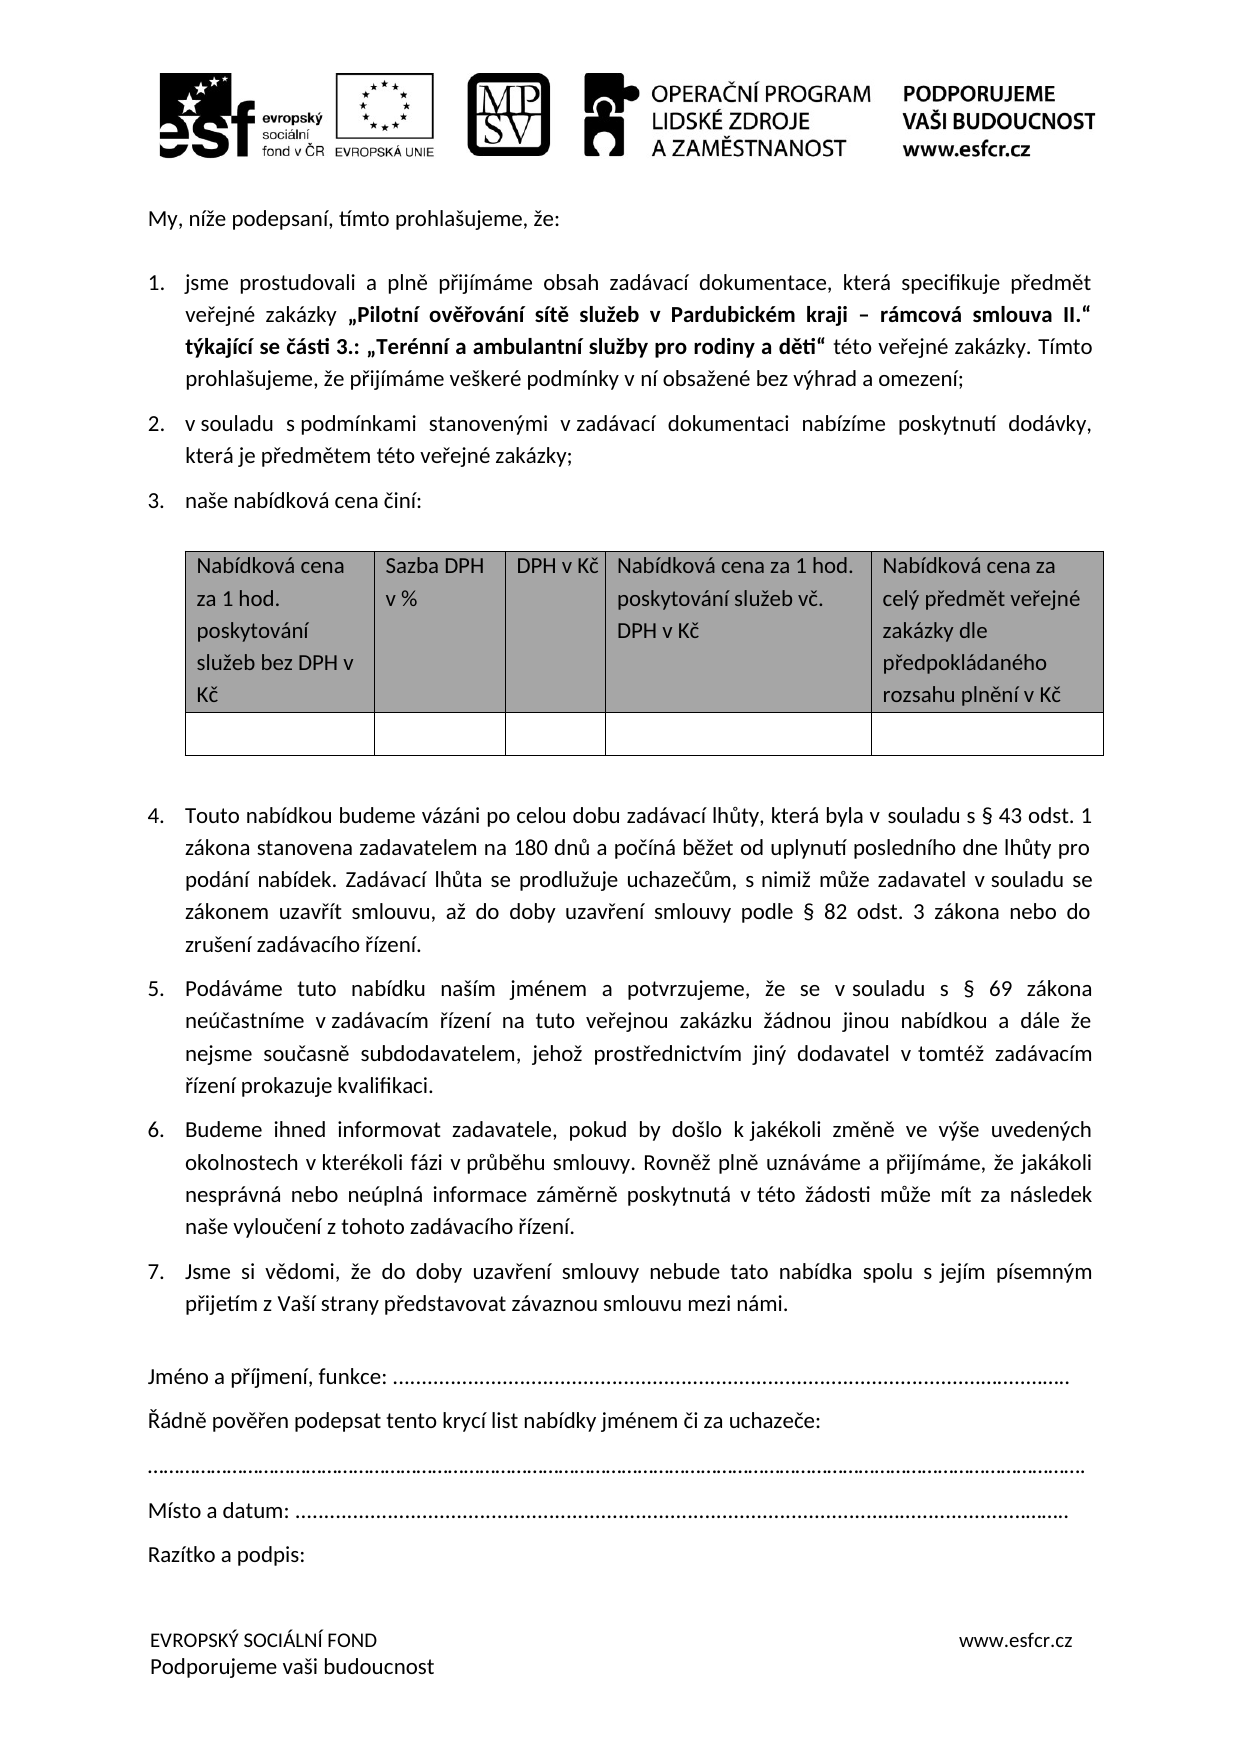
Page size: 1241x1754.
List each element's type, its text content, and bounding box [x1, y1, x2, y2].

list Budeme ihned informovat zadavatele, pokud by došlo k jakékoli změně ve výše uvedených okolnostech v kterékoli fázi v průběhu smlouvy. Rovněž plně uznáváme a přijímáme, že jakákoli nesprávná nebo neúplná informace záměrně poskytnutá v této žádosti může mít za následek naše vyloučení z tohoto zadávacího řízení. [147, 1116, 1093, 1240]
list v souladu s podmínkami stanovenými v zadávací dokumentaci nabízíme poskytnutí dodávky, která je předmětem této veřejné zakázky; [148, 409, 1093, 469]
table_cell [872, 713, 1103, 755]
text Jméno a příjmení, funkce: ......................................................................................................…........….. [148, 1362, 1093, 1390]
list naše nabídková cena činí: [147, 486, 1093, 514]
list Touto nabídkou budeme vázáni po celou dobu zadávací lhůty, která byla v souladu s § 43 odst. 1 zákona stanovena zadavatelem na 180 dnů a počíná běžet od uplynutí posledního dne lhůty pro podání nabídek. Zadávací lhůta se prodlužuje uchazečům, s nimiž může zadavatel v souladu se zákonem uzavřít smlouvu, až do doby uzavření smlouvy podle § 82 odst. 3 zákona nebo do zrušení zadávacího řízení. [147, 801, 1093, 958]
list Podáváme tuto nabídku naším jménem a potvrzujeme, že se v souladu s § 69 zákona neúčastníme v zadávacím řízení na tuto veřejnou zakázku žádnou jinou nabídkou a dále že nejsme současně subdodavatelem, jehož prostřednictvím jiný dodavatel v tomtéž zadávacím řízení prokazuje kvalifikaci. [147, 974, 1093, 1099]
text Řádně pověřen podepsat tento krycí list nabídky jménem či za uchazeče: [148, 1406, 1093, 1434]
text Místo a datum: ......................................................................................................…......................…….. [148, 1496, 1093, 1524]
text ……………………………………………………………………………………………………………………………………………………………. [148, 1451, 1093, 1479]
table_cell [606, 713, 871, 755]
table_header Nabídková cena za 1 hod. poskytování služeb vč. DPH v Kč [606, 552, 871, 712]
table_cell [375, 713, 505, 755]
table_header Sazba DPH v % [375, 552, 505, 712]
picture [159, 73, 1096, 162]
list Jsme si vědomi, že do doby uzavření smlouvy nebude tato nabídka spolu s jejím písemným přijetím z Vaší strany představovat závaznou smlouvu mezi námi. [147, 1257, 1093, 1317]
text Razítko a podpis: [148, 1541, 1093, 1568]
table_cell [506, 713, 605, 755]
table_cell [186, 713, 374, 755]
table_header Nabídková cena za celý předmět veřejné zakázky dle předpokládaného rozsahu plnění v Kč [872, 552, 1103, 712]
table_header Nabídková cena za 1 hod. poskytování služeb bez DPH v Kč [186, 552, 374, 712]
list jsme prostudovali a plně přijímáme obsah zadávací dokumentace, která specifikuje předmět veřejné zakázky „Pilotní ověřování sítě služeb v Pardubickém kraji – rámcová smlouva II.“ týkající se části 3.: „Terénní a ambulantní služby pro rodiny a děti“ této veřejné zakázky. Tímto prohlašujeme, že přijímáme veškeré podmínky v ní obsažené bez výhrad a omezení; [148, 268, 1093, 393]
text My, níže podepsaní, tímto prohlašujeme, že: [148, 204, 1093, 232]
table_header DPH v Kč [506, 552, 605, 712]
